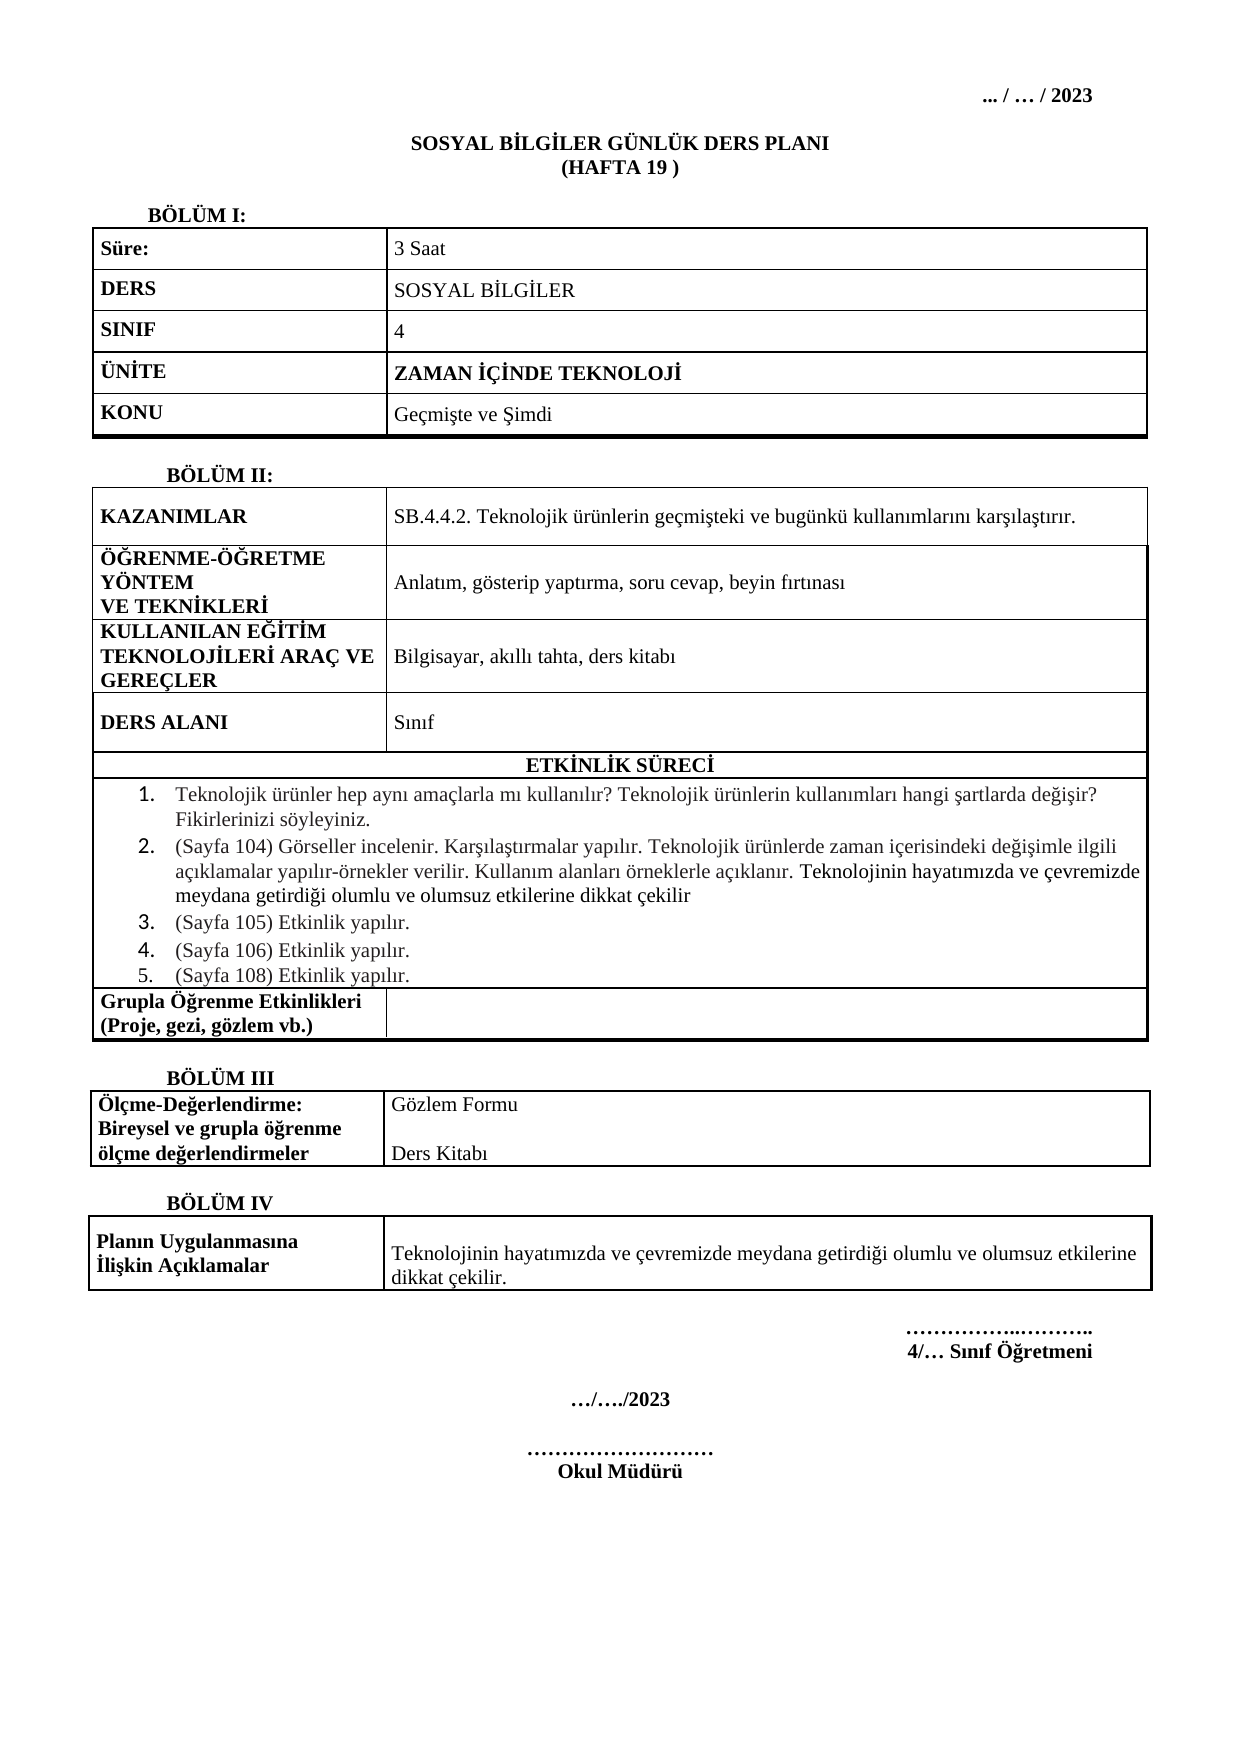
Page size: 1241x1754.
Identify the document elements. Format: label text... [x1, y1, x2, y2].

table_header Ölçme-Değerlendirme: Bireysel ve grupla öğrenme ölçme değerlendirmeler [92, 1092, 383, 1164]
table_cell DERS ALANI [94, 693, 386, 751]
subtitle BÖLÜM IV [148, 1191, 1092, 1215]
text ……………..……….. [148, 1315, 1092, 1339]
table_header 3 Saat [388, 229, 1146, 268]
subtitle BÖLÜM III [148, 1066, 1092, 1090]
table_cell ÜNİTE [94, 353, 386, 392]
text BÖLÜM I: [148, 203, 1092, 227]
table_cell 4 [388, 311, 1146, 351]
table_cell Geçmişte ve Şimdi [388, 394, 1146, 434]
table_cell KULLANILAN EĞİTİM TEKNOLOJİLERİ ARAÇ VE GEREÇLER [93, 620, 386, 692]
table_header KAZANIMLAR [93, 488, 386, 545]
table_cell ETKİNLİK SÜRECİ [94, 753, 1146, 777]
table_header Gözlem Formu Ders Kitabı [385, 1092, 1149, 1164]
table_cell SOSYAL BİLGİLER [388, 270, 1146, 310]
text SOSYAL BİLGİLER GÜNLÜK DERS PLANI [148, 131, 1092, 155]
text 4/… Sınıf Öğretmeni [148, 1339, 1092, 1363]
table_cell ÖĞRENME-ÖĞRETME YÖNTEM VE TEKNİKLERİ [93, 546, 386, 618]
table_cell DERS [94, 270, 386, 310]
table_cell SINIF [94, 311, 386, 351]
table_header Teknolojinin hayatımızda ve çevremizde meydana getirdiği olumlu ve olumsuz etkilerine dikkat çekilir. [385, 1217, 1150, 1289]
table_header Süre: [94, 229, 386, 268]
text …/…./2023 [148, 1387, 1092, 1411]
table_cell Grupla Öğrenme Etkinlikleri (Proje, gezi, gözlem vb.) [94, 989, 386, 1037]
text ……………………… [148, 1435, 1092, 1459]
table_cell Bilgisayar, akıllı tahta, ders kitabı [387, 620, 1146, 692]
table_cell ZAMAN İÇİNDE TEKNOLOJİ [388, 353, 1146, 392]
table_cell Anlatım, gösterip yaptırma, soru cevap, beyin fırtınası [387, 546, 1146, 618]
table_header SB.4.4.2. Teknolojik ürünlerin geçmişteki ve bugünkü kullanımlarını karşılaştırır. [387, 488, 1147, 545]
text Okul Müdürü [148, 1459, 1092, 1483]
text (HAFTA 19 ) [148, 155, 1092, 179]
table_cell Sınıf [387, 693, 1146, 751]
text ... / … / 2023 [148, 83, 1092, 107]
table_cell KONU [94, 394, 386, 434]
text BÖLÜM II: [148, 463, 1092, 487]
table_cell Teknolojik ürünler hep aynı amaçlarla mı kullanılır? Teknolojik ürünlerin kullanımları hangi şartlarda değişir? Fikirlerinizi söyleyiniz. (Sayfa 104) Görseller incelenir. Karşılaştırmalar yapılır. Teknolojik ürünlerde zaman içerisindeki değişimle ilgili açıklamalar yapılır-örnekler verilir. Kullanım alanları örneklerle açıklanır. Teknolojinin hayatımızda ve çevremizde meydana getirdiği olumlu ve olumsuz etkilerine dikkat çekilir (Sayfa 105) Etkinlik yapılır. (Sayfa 106) Etkinlik yapılır. (Sayfa 108) Etkinlik yapılır. [94, 779, 1146, 987]
table_header Planın Uygulanmasına İlişkin Açıklamalar [90, 1217, 383, 1289]
table_cell [387, 989, 1146, 1037]
